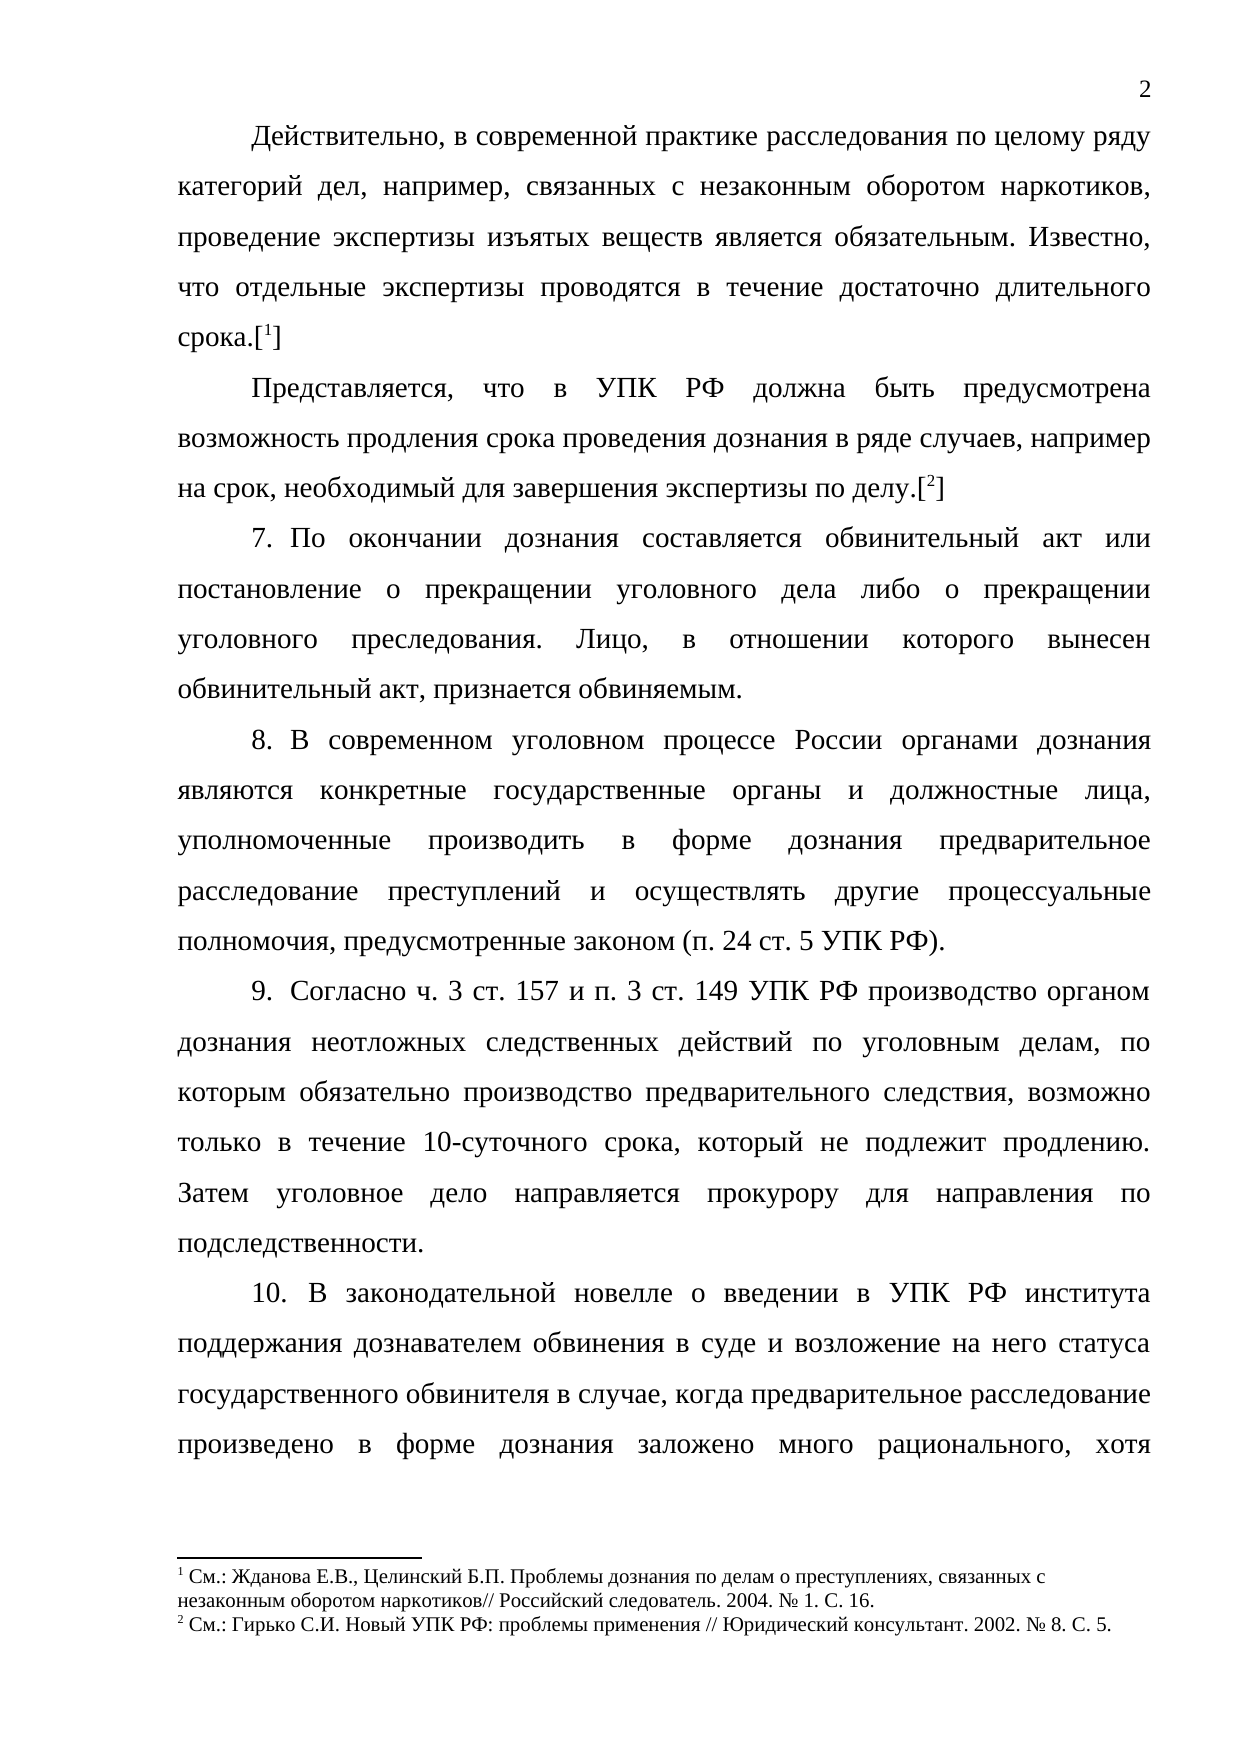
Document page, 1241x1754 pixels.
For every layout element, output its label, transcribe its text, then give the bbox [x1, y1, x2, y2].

list Согласно ч. 3 ст. 157 и п. 3 ст. 149 УПК РФ производство органом дознания неотложных следственных действий по уголовным делам, по которым обязательно производство предварительного следствия, возможно только в течение 10-суточного срока, который не подлежит продлению. Затем уголовное дело направляется прокурору для направления по подследственности. [177, 973, 1152, 1258]
list В современном уголовном процессе России органами дознания являются конкретные государственные органы и должностные лица, уполномоченные производить в форме дознания предварительное расследование преступлений и осуществлять другие процессуальные полномочия, предусмотренные законом (п. 24 ст. 5 УПК РФ). [177, 722, 1152, 957]
text Действительно, в современной практике расследования по целому ряду категорий дел, например, связанных с незаконным оборотом наркотиков, проведение экспертизы изъятых веществ является обязательным. Известно, что отдельные экспертизы проводятся в течение достаточно длительного срока.[] [177, 118, 1152, 353]
list По окончании дознания составляется обвинительный акт или постановление о прекращении уголовного дела либо о прекращении уголовного преследования. Лицо, в отношении которого вынесен обвинительный акт, признается обвиняемым. [177, 521, 1152, 705]
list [177, 1275, 1152, 1460]
text Представляется, что в УПК РФ должна быть предусмотрена возможность продления срока проведения дознания в ряде случаев, например на срок, необходимый для завершения экспертизы по делу.[] [177, 370, 1152, 504]
